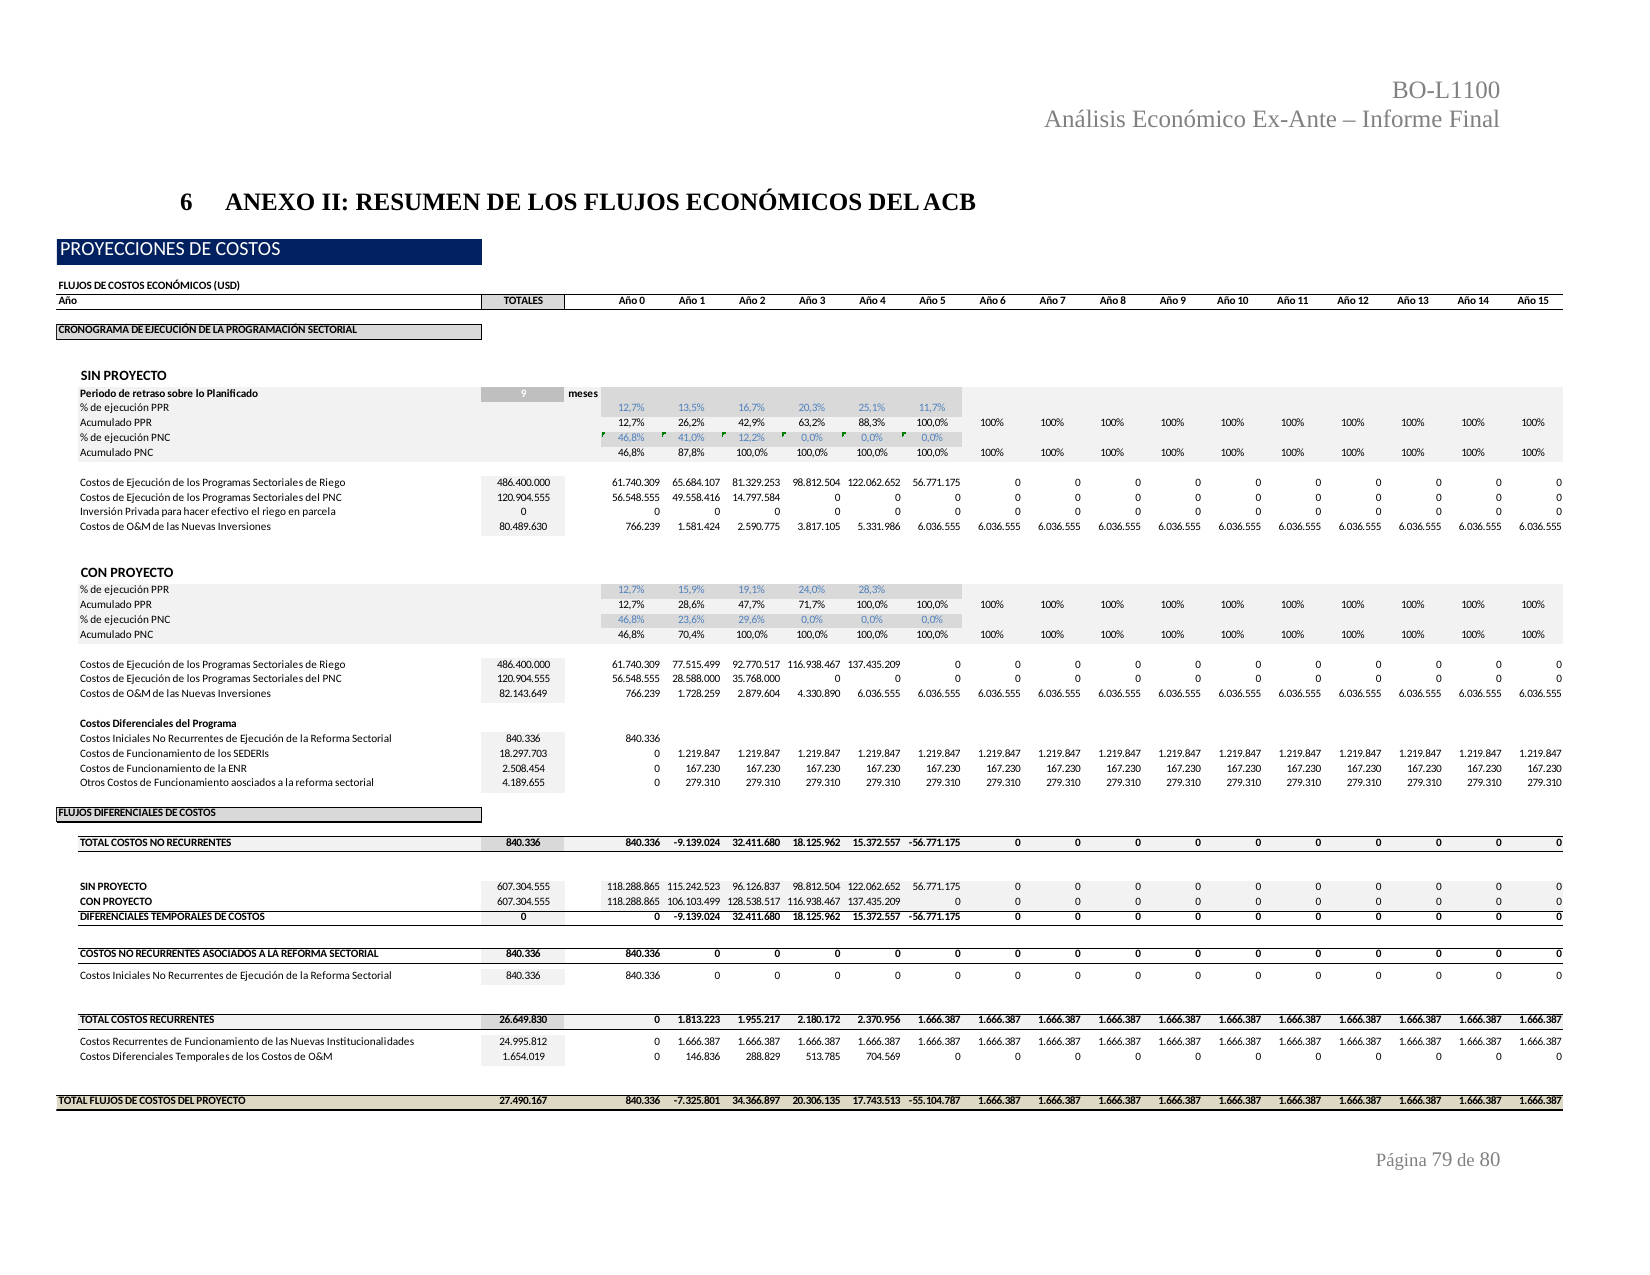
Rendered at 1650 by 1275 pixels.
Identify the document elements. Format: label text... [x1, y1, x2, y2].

subtitle ANEXO II: RESUMEN DE LOS FLUJOS ECONÓMICOS DEL ACB [180, 187, 1500, 216]
